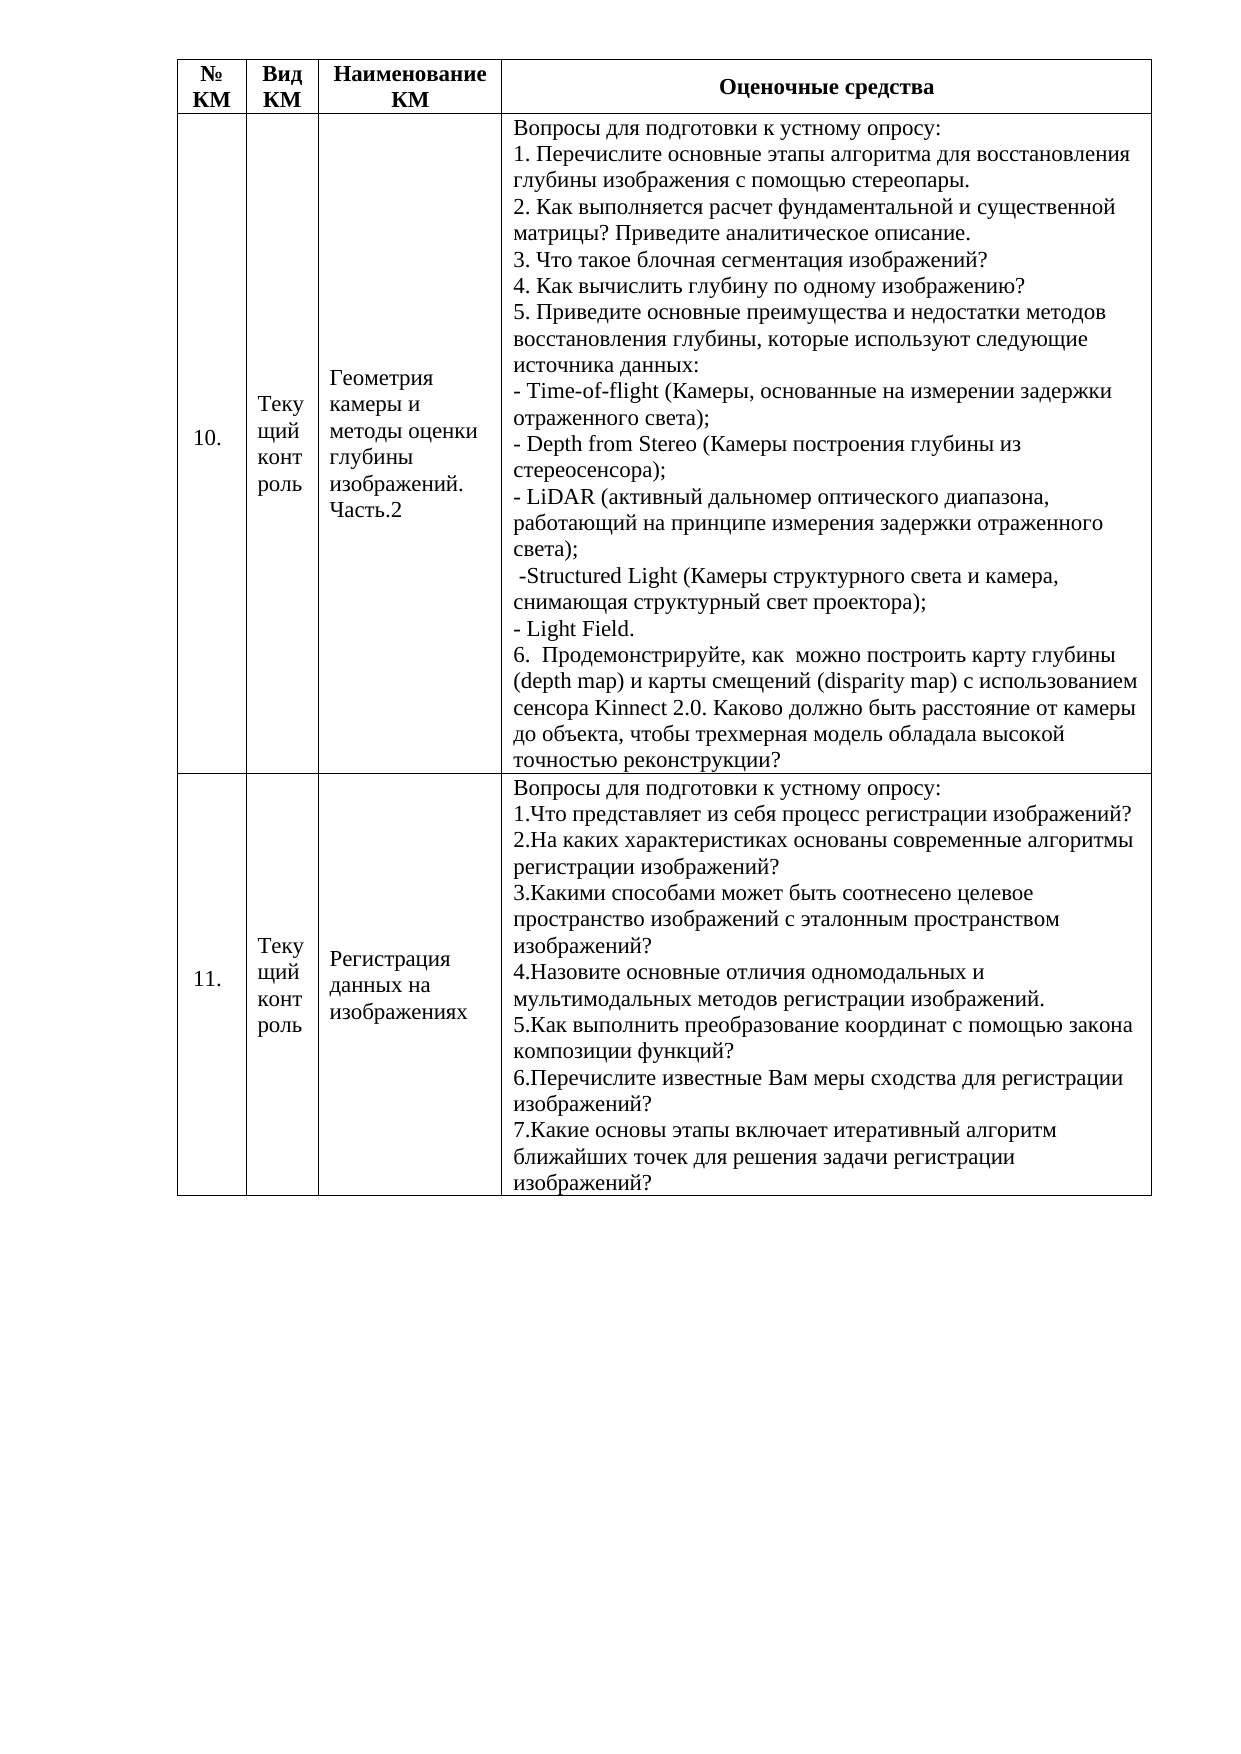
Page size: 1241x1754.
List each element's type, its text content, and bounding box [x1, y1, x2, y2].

table_cell [178, 774, 246, 1195]
table_header Оценочные средства [502, 60, 1151, 113]
table_header Вид КМ [247, 60, 318, 113]
table_cell Вопросы для подготовки к устному опросу: 1.Что представляет из себя процесс регистрации изображений? 2.На каких характеристиках основаны современные алгоритмы регистрации изображений? 3.Какими способами может быть соотнесено целевое пространство изображений с эталонным пространством изображений? 4.Назовите основные отличия одномодальных и мультимодальных методов регистрации изображений. 5.Как выполнить преобразование координат с помощью закона композиции функций? 6.Перечислите известные Вам меры сходства для регистрации изображений? 7.Какие основы этапы включает итеративный алгоритм ближайших точек для решения задачи регистрации изображений? [502, 774, 1151, 1195]
table_cell Текущий контроль [247, 114, 318, 773]
table_cell Геометрия камеры и методы оценки глубины изображений. Часть.2 [319, 114, 501, 773]
table_header № КМ [178, 60, 246, 113]
table_cell Текущий контроль [247, 774, 318, 1195]
table_header Наименование КМ [319, 60, 501, 113]
table_cell Регистрация данных на изображениях [319, 774, 501, 1195]
table_cell Вопросы для подготовки к устному опросу: 1. Перечислите основные этапы алгоритма для восстановления глубины изображения с помощью стереопары. 2. Как выполняется расчет фундаментальной и существенной матрицы? Приведите аналитическое описание. 3. Что такое блочная сегментация изображений? 4. Как вычислить глубину по одному изображению? 5. Приведите основные преимущества и недостатки методов восстановления глубины, которые используют следующие источника данных: - Time-of-flight (Камеры, основанные на измерении задержки отраженного света); - Depth from Stereo (Камеры построения глубины из стереосенсора); - LiDAR (активный дальномер оптического диапазона, работающий на принципе измерения задержки отраженного света); -Structured Light (Камеры структурного света и камера, снимающая структурный свет проектора); - Light Field. 6. Продемонстрируйте, как можно построить карту глубины (depth map) и карты смещений (disparity map) с использованием сенсора Kinnect 2.0. Каково должно быть расстояние от камеры до объекта, чтобы трехмерная модель обладала высокой точностью реконструкции? [502, 114, 1151, 773]
table_cell [178, 114, 246, 773]
